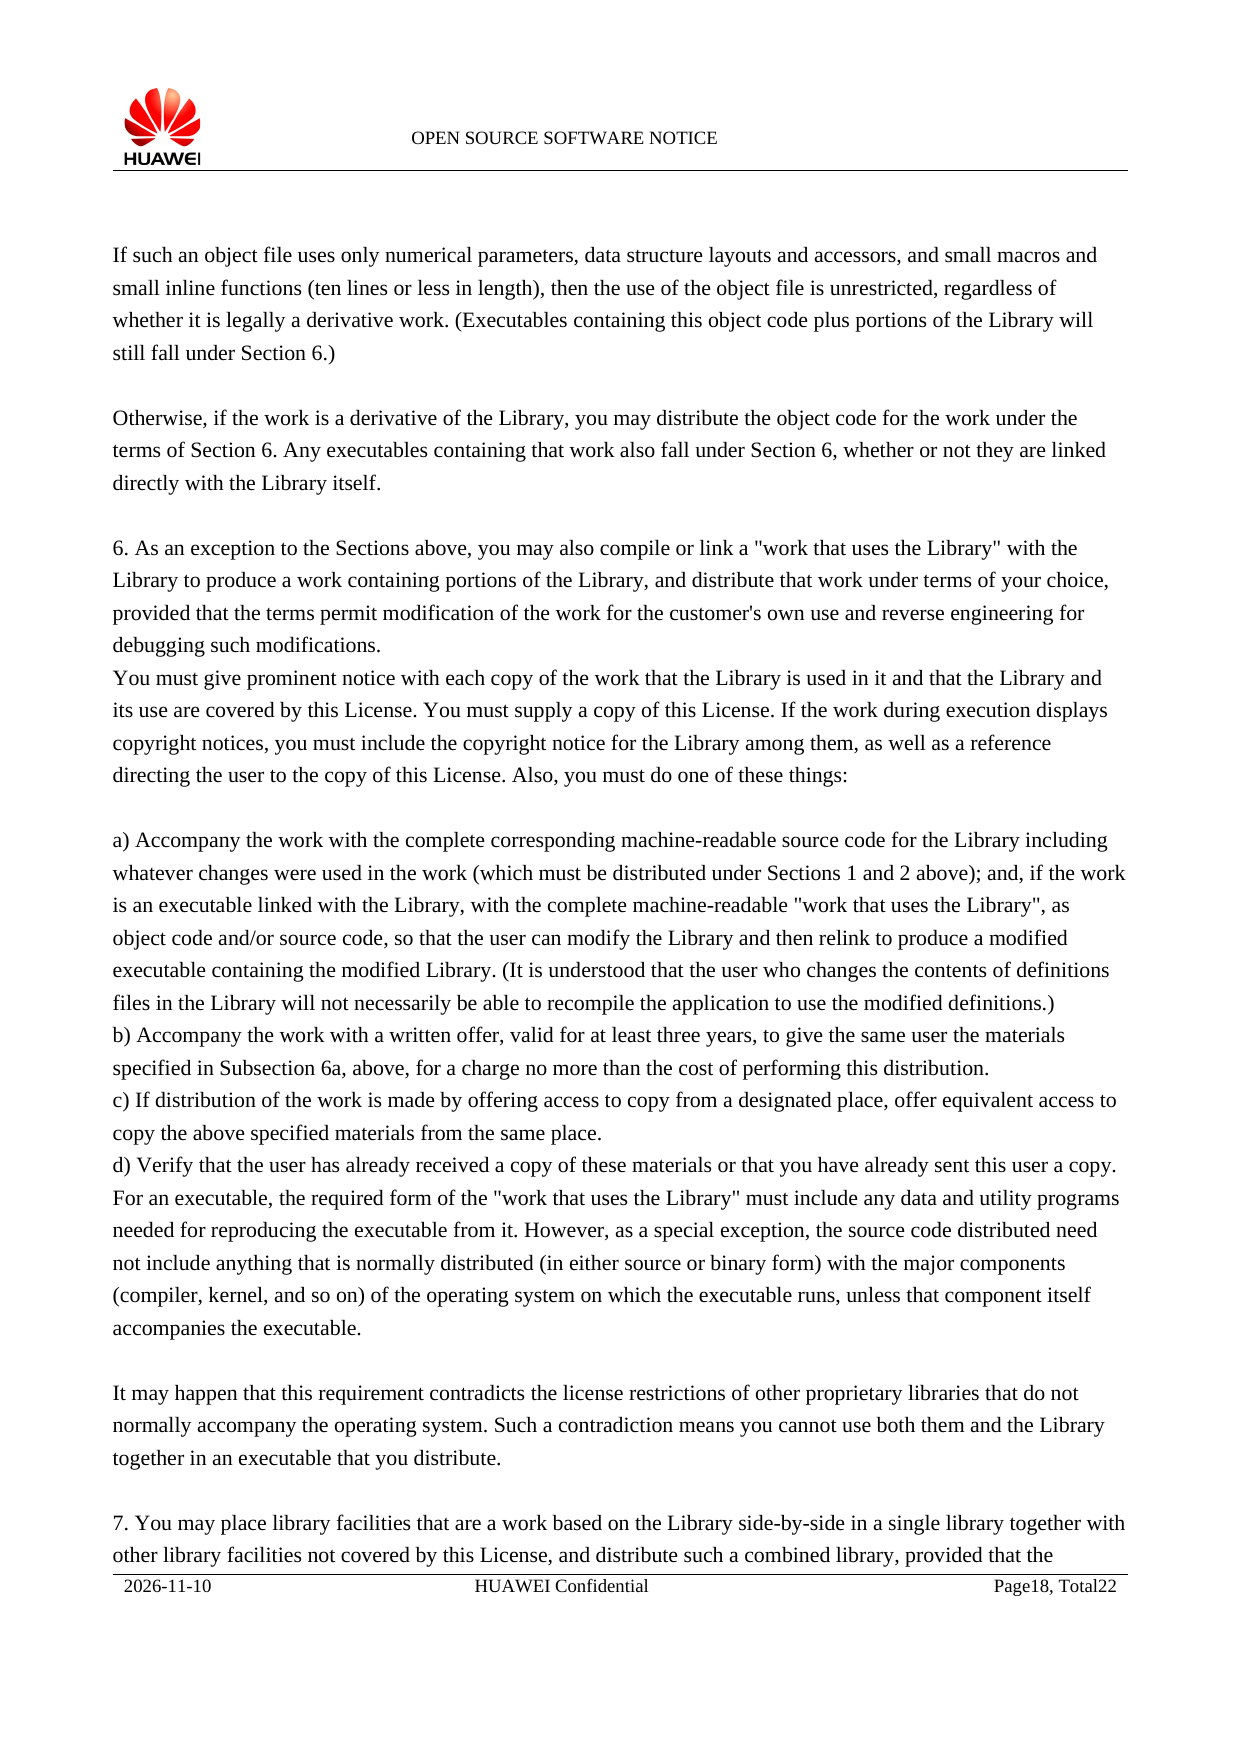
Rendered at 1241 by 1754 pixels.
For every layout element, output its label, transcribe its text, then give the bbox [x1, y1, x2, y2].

picture [124, 88, 201, 165]
